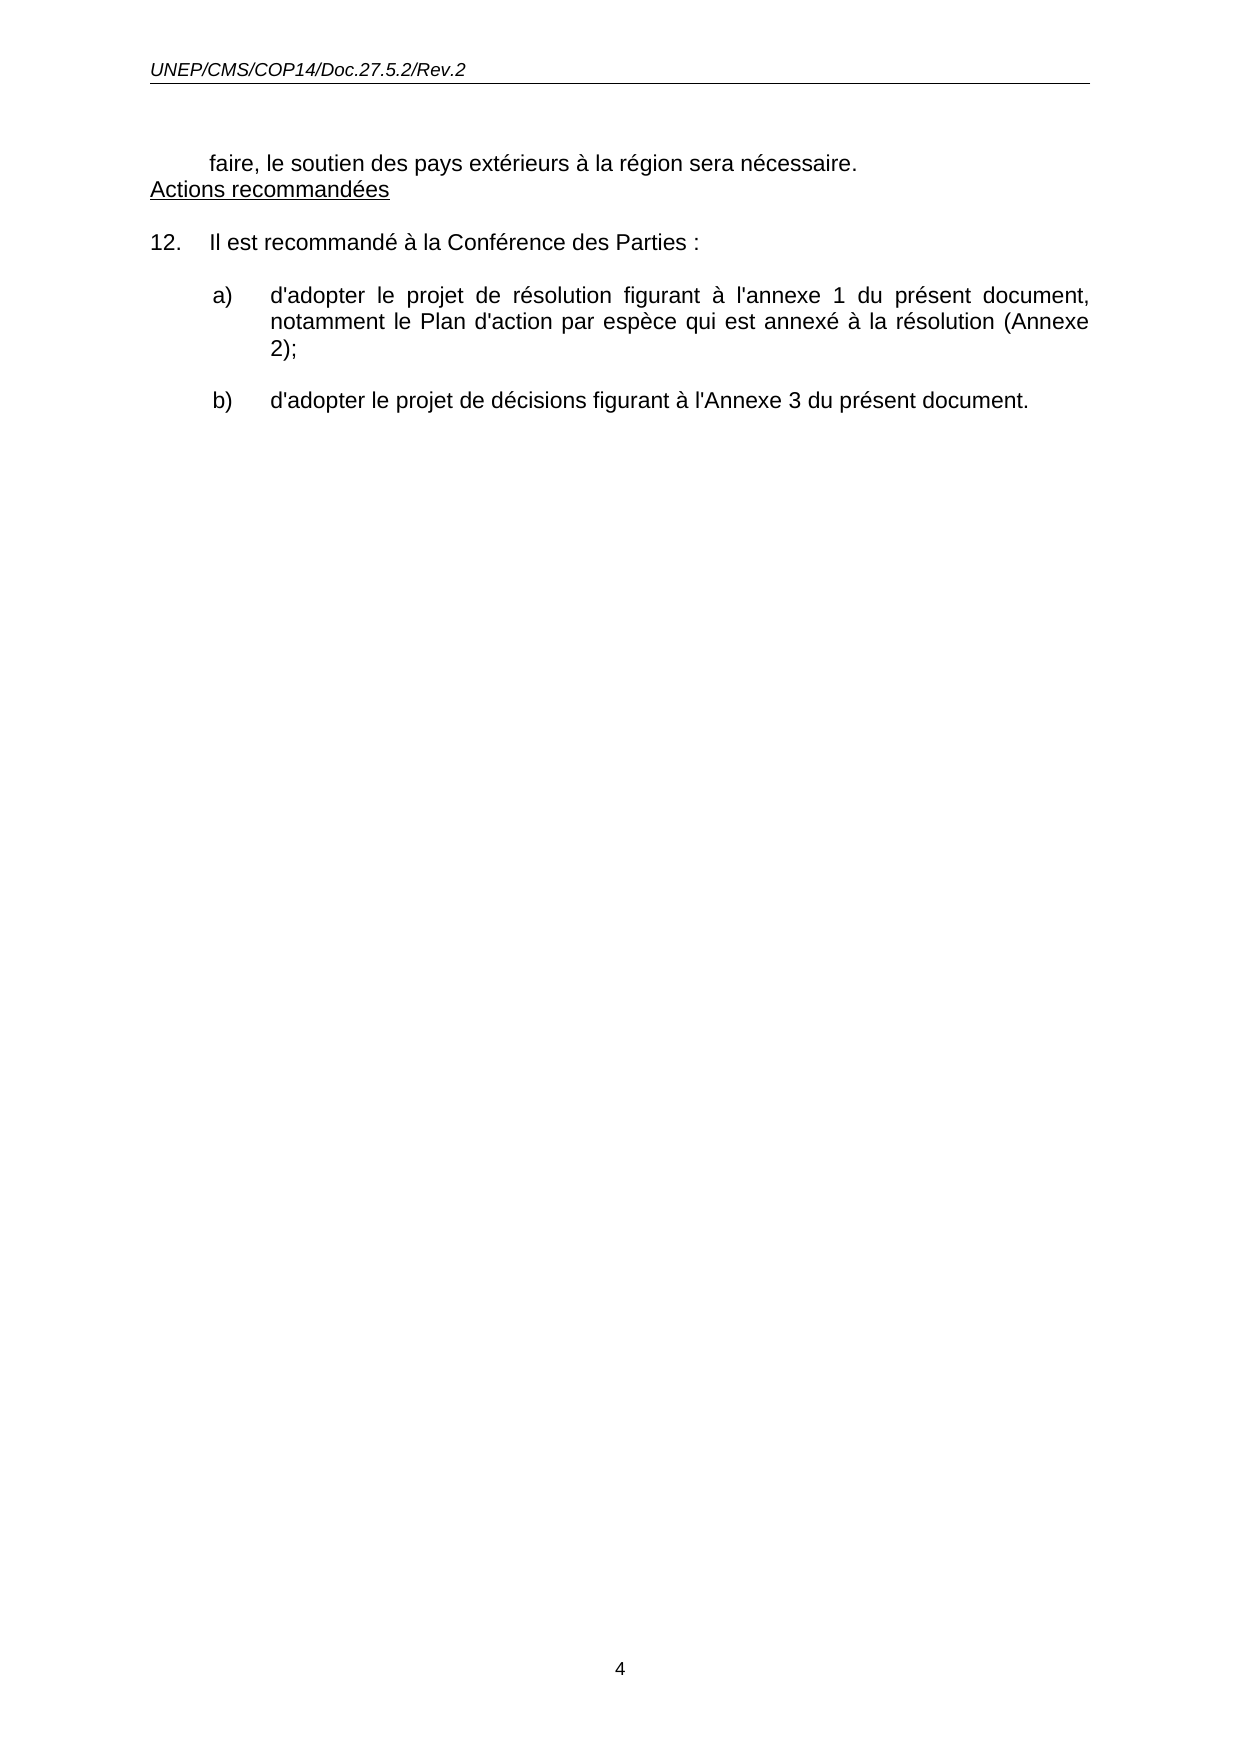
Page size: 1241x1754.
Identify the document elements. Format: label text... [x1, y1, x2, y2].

text d'adopter le projet de décisions figurant à l'Annexe 3 du présent document. [233, 387, 1090, 413]
text Actions recommandées [150, 176, 1090, 203]
list Il est recommandé à la Conférence des Parties : [150, 229, 1090, 255]
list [150, 150, 1090, 176]
text d'adopter le projet de résolution figurant à l'annexe 1 du présent document, notamment le Plan d'action par espèce qui est annexé à la résolution (Annexe 2); [233, 282, 1090, 361]
